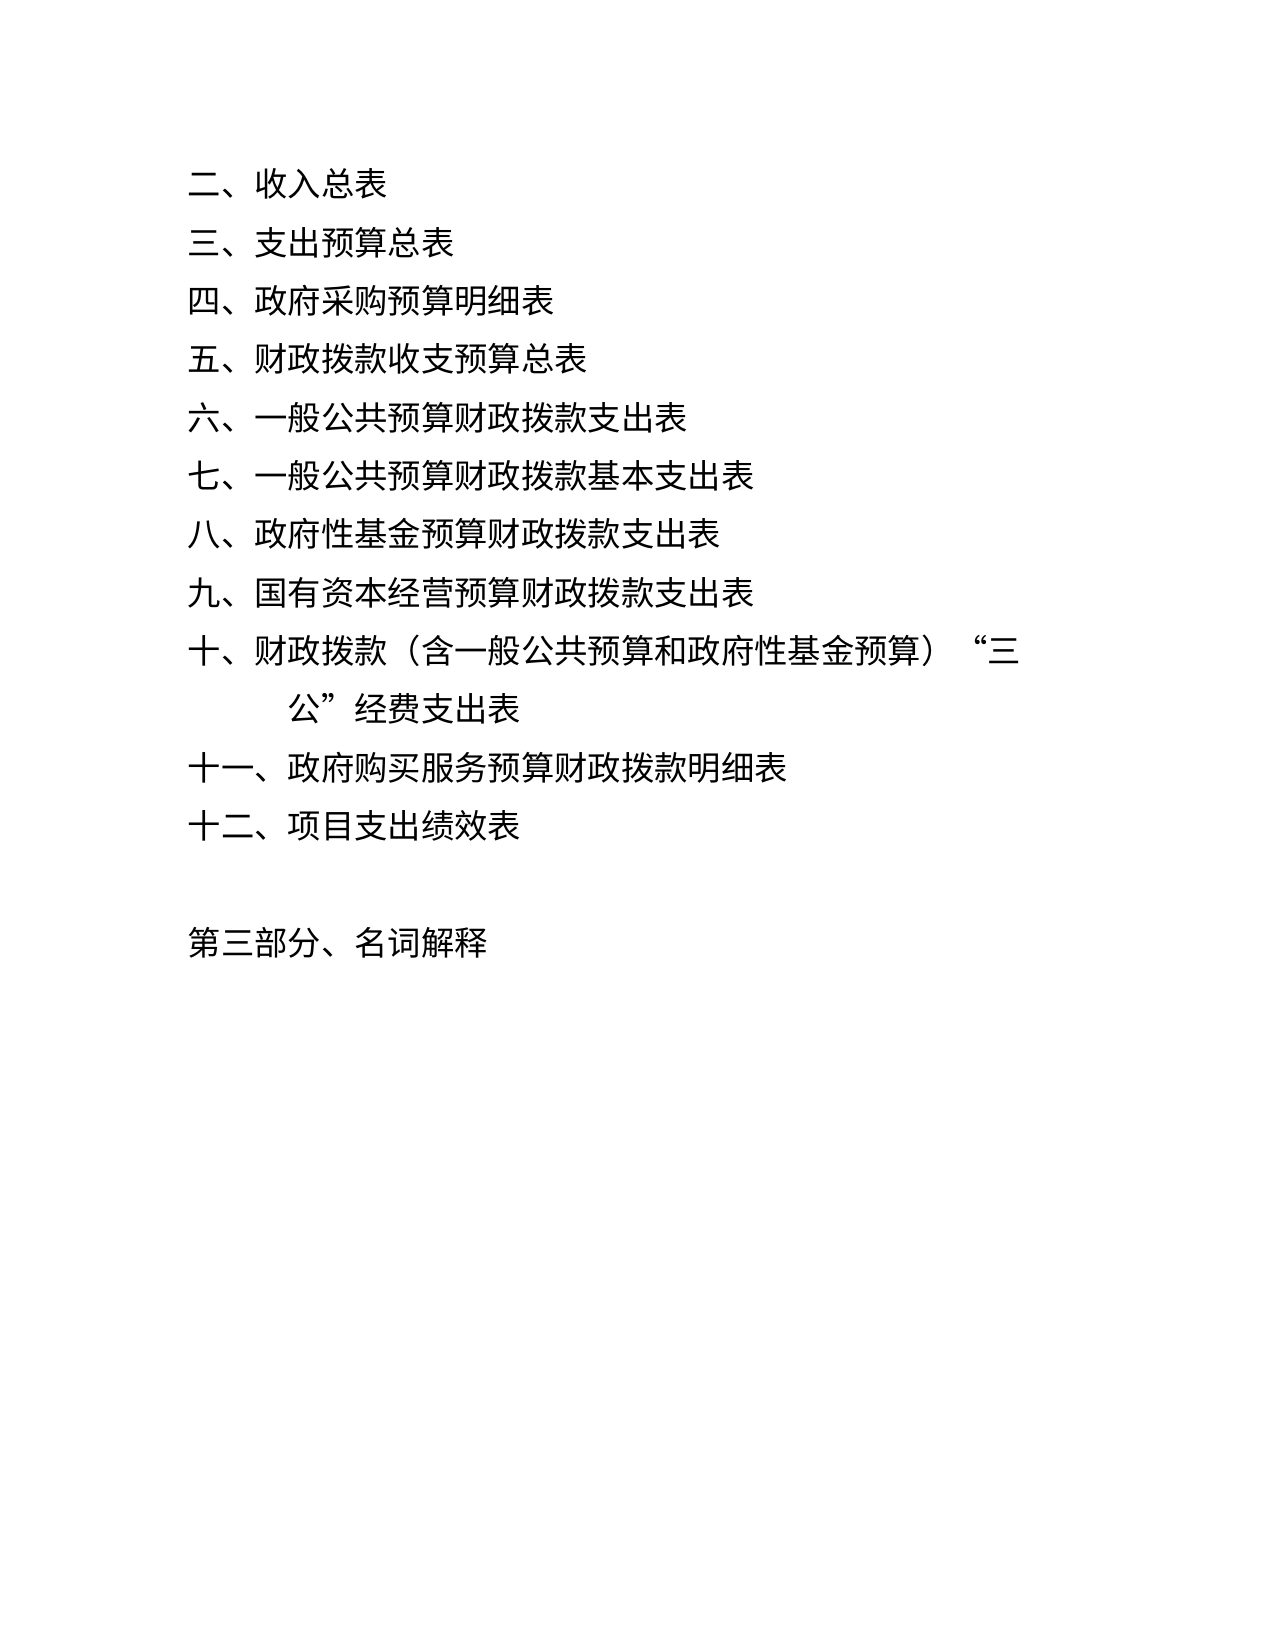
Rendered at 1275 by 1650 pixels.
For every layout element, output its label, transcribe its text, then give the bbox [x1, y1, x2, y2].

text 第三部分、名词解释 [187, 908, 1087, 967]
text 五、财政拨款收支预算总表 [187, 325, 1087, 383]
text 四、政府采购预算明细表 [187, 267, 1087, 325]
text 二、收入总表 [187, 150, 1087, 208]
text 七、一般公共预算财政拨款基本支出表 [187, 442, 1087, 500]
text 六、一般公共预算财政拨款支出表 [187, 383, 1087, 442]
text 十一、政府购买服务预算财政拨款明细表 [187, 733, 1087, 792]
text 十二、项目支出绩效表 [187, 792, 1087, 850]
text 三、支出预算总表 [187, 208, 1087, 267]
text 公”经费支出表 [187, 675, 1087, 733]
text 八、政府性基金预算财政拨款支出表 [187, 500, 1087, 558]
text 九、国有资本经营预算财政拨款支出表 [187, 558, 1087, 617]
text 十、财政拨款（含一般公共预算和政府性基金预算）“三 [187, 617, 1087, 675]
